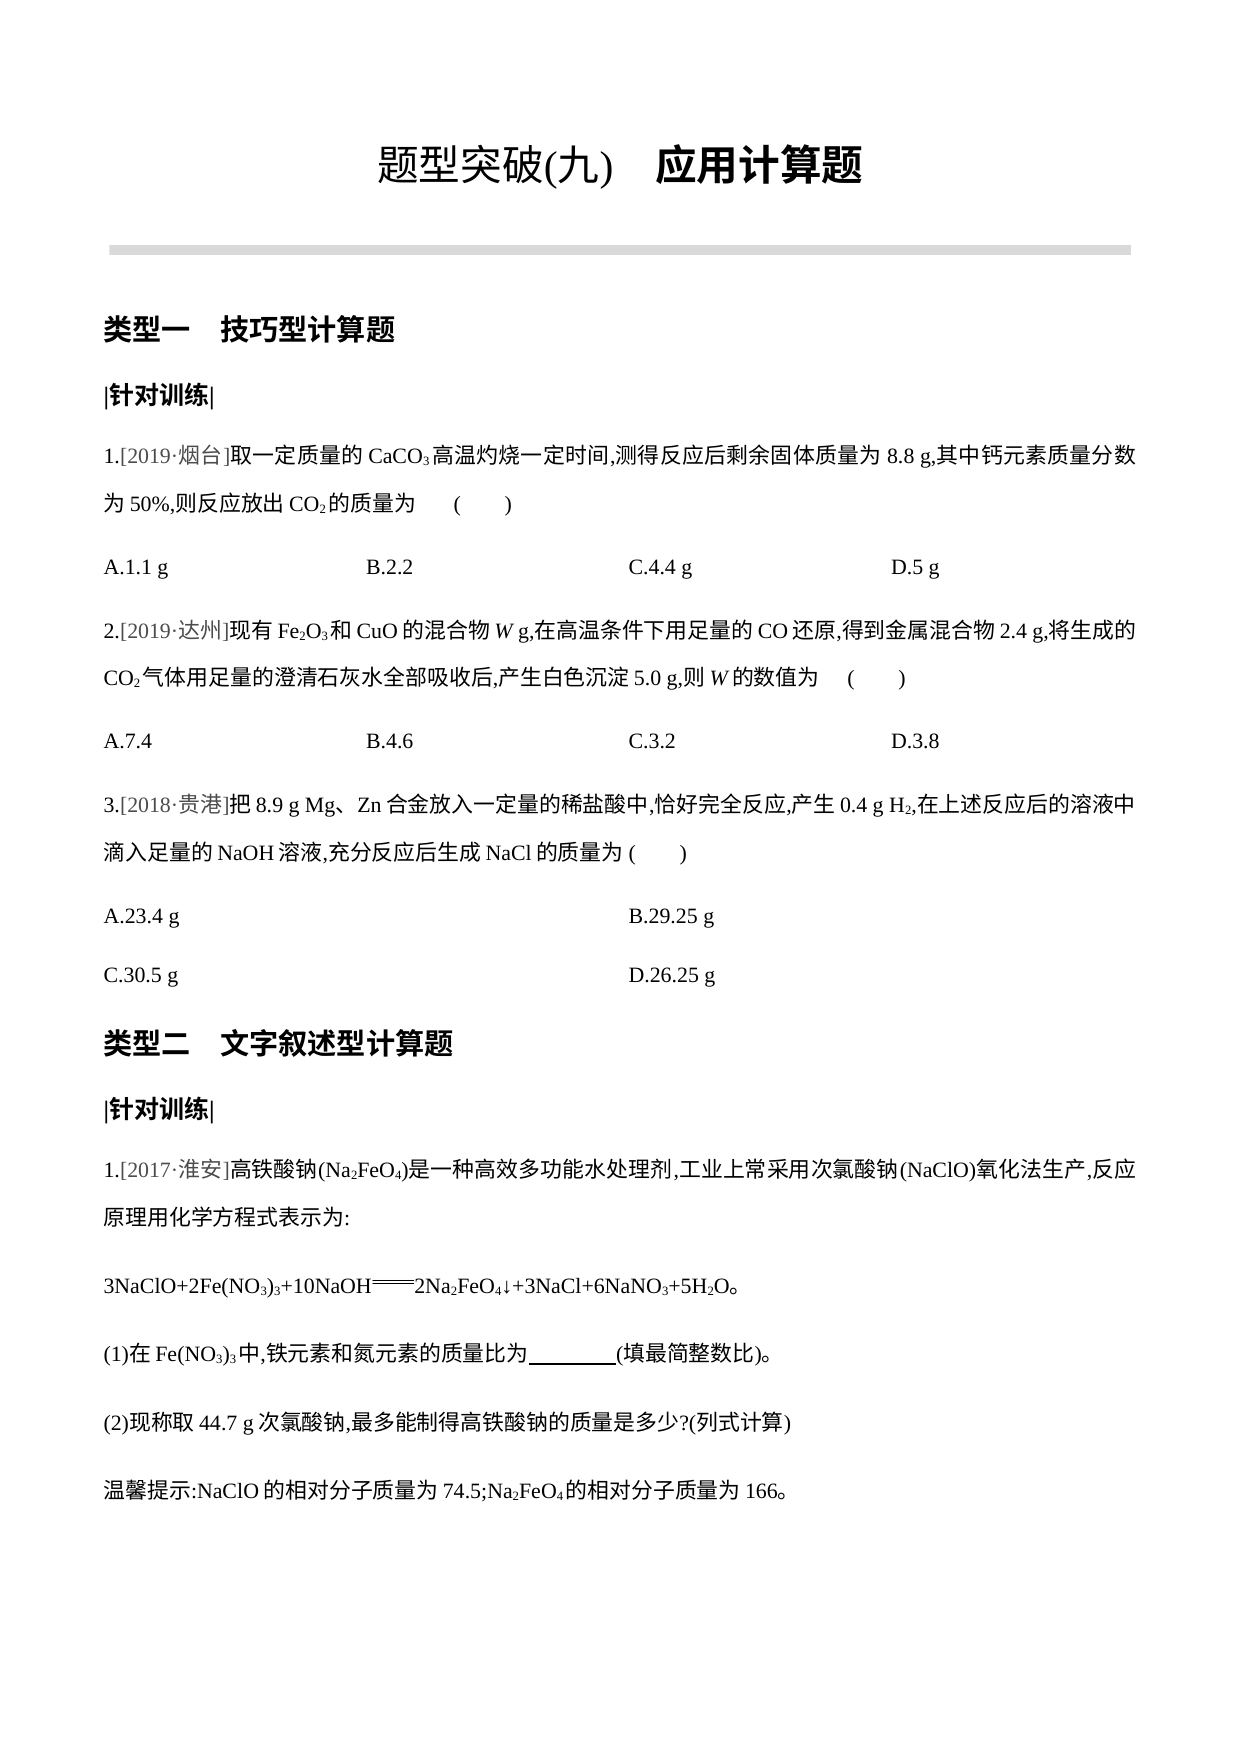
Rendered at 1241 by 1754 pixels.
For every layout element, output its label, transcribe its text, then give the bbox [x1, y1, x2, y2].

text A.23.4 g B.29.25 g [103, 903, 1137, 928]
text 3.[2018·贵港]把8.9 g Mg、Zn合金放入一定量的稀盐酸中,恰好完全反应,产生0.4 g H2,在上述反应后的溶液中滴入足量的NaOH溶液,充分反应后生成NaCl的质量为 ( ) [103, 787, 1137, 866]
subtitle |针对训练| [103, 376, 1137, 412]
picture [371, 1269, 415, 1294]
subtitle 类型二 文字叙述型计算题 [103, 1020, 1137, 1062]
subtitle |针对训练| [103, 1089, 1137, 1126]
text C.30.5 g D.26.25 g [103, 962, 1137, 987]
picture [109, 245, 1131, 255]
text 温馨提示:NaClO的相对分子质量为74.5;Na2FeO4的相对分子质量为166。 [103, 1473, 1137, 1504]
subtitle 类型一 技巧型计算题 [103, 306, 1137, 348]
text 2.[2019·达州]现有Fe2O3和CuO的混合物W g,在高温条件下用足量的CO还原,得到金属混合物2.4 g,将生成的CO2气体用足量的澄清石灰水全部吸收后,产生白色沉淀5.0 g,则W的数值为 ( ) [103, 613, 1137, 692]
text (1)在Fe(NO3)3中,铁元素和氮元素的质量比为 (填最简整数比)。 [103, 1336, 1137, 1368]
text 1.[2019·烟台]取一定质量的CaCO3高温灼烧一定时间,测得反应后剩余固体质量为8.8 g,其中钙元素质量分数为50%,则反应放出CO2的质量为 ( ) [103, 438, 1137, 517]
text A.7.4 B.4.6 C.3.2 D.3.8 [103, 728, 1137, 754]
text 3NaClO+2Fe(NO3)3+10NaOH2Na2FeO4↓+3NaCl+6NaNO3+5H2O。 [103, 1268, 1137, 1299]
title 题型突破(九) 应用计算题 [103, 129, 1137, 194]
text (2)现称取44.7 g次氯酸钠,最多能制得高铁酸钠的质量是多少?(列式计算) [103, 1404, 1137, 1436]
text 1.[2017·淮安]高铁酸钠(Na2FeO4)是一种高效多功能水处理剂,工业上常采用次氯酸钠(NaClO)氧化法生产,反应原理用化学方程式表示为: [103, 1152, 1137, 1231]
text A.1.1 g B.2.2 C.4.4 g D.5 g [103, 554, 1137, 579]
